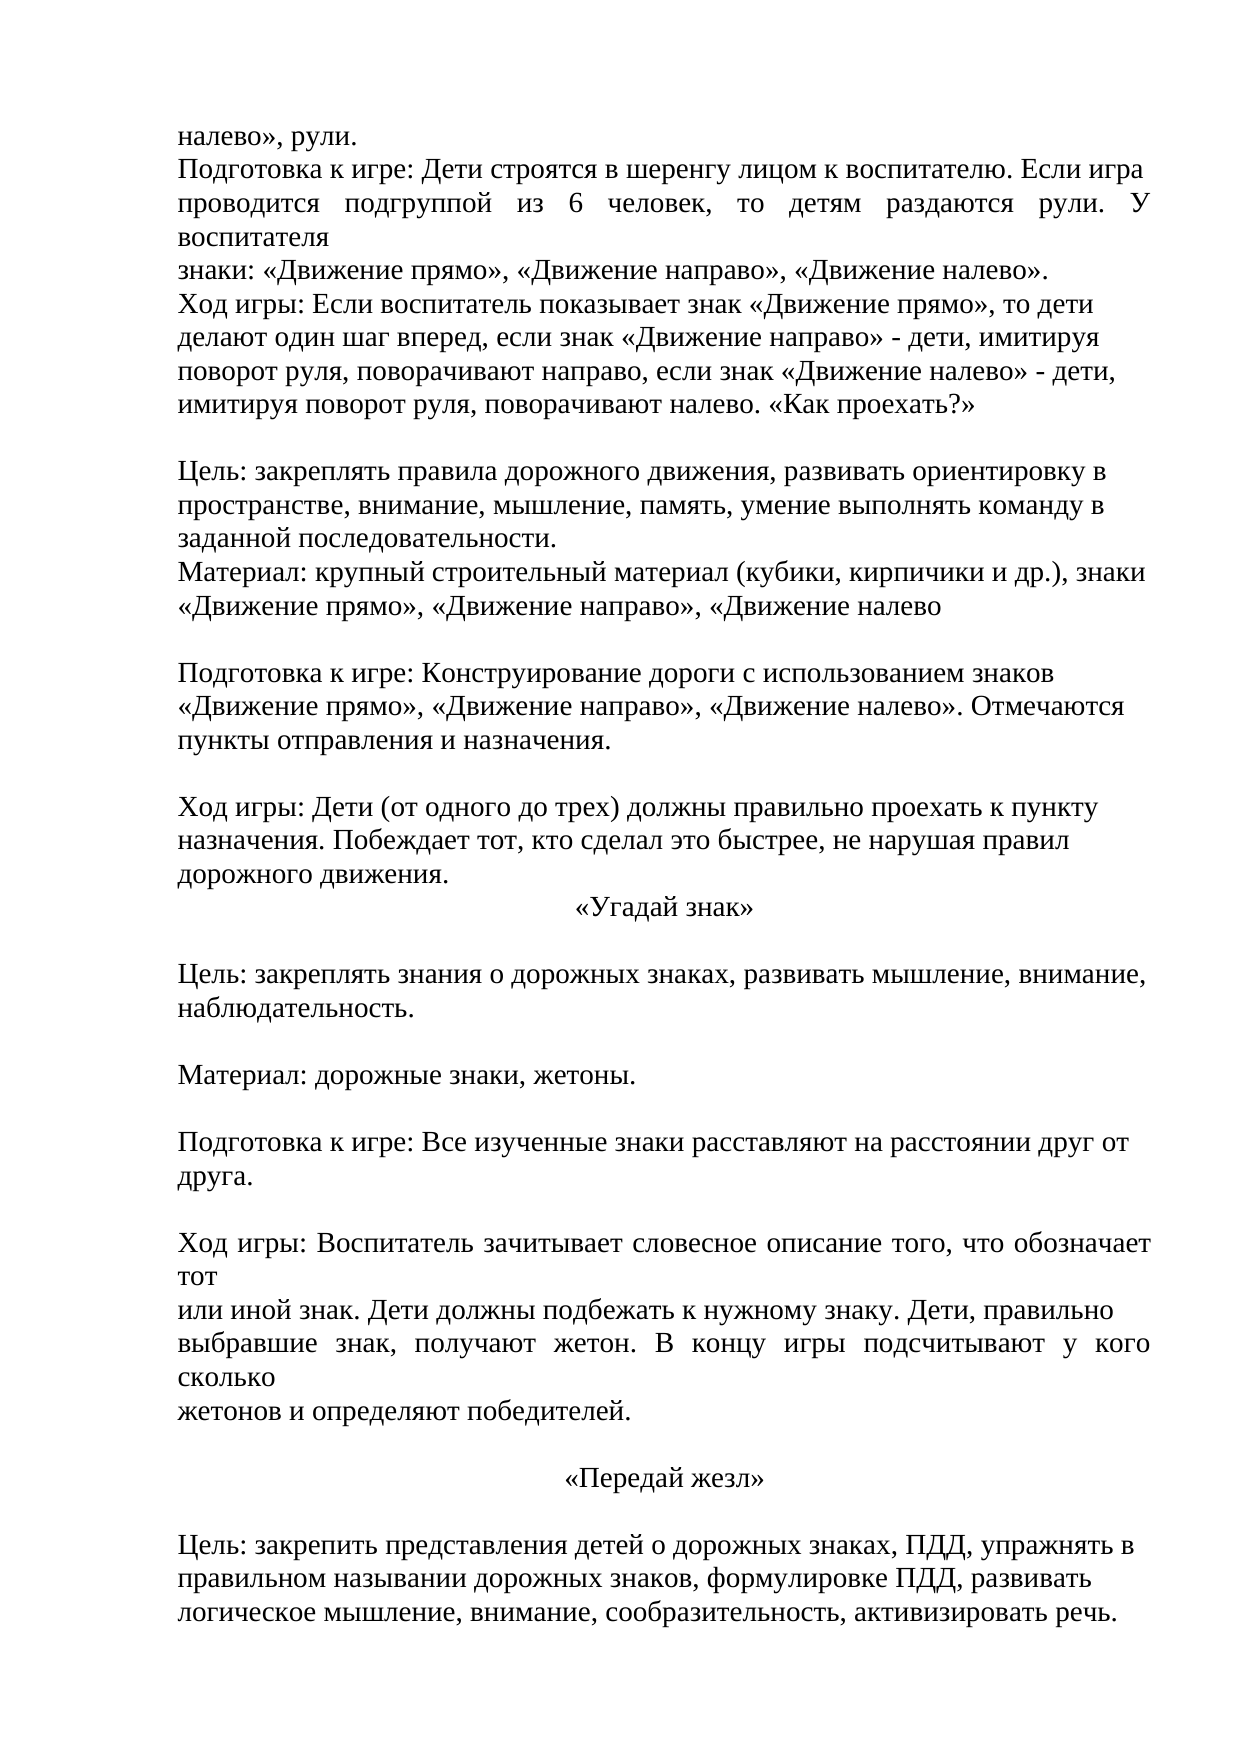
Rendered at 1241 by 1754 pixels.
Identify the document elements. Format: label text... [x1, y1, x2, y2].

text Материал: крупный строительный материал (кубики, кирпичики и др.), знаки [177, 554, 1152, 588]
text знаки: «Движение прямо», «Движение направо», «Движение налево». [177, 252, 1152, 286]
text правильном назывании дорожных знаков, формулировке ПДД, развивать [177, 1560, 1152, 1594]
text назначения. Побеждает тот, кто сделал это быстрее, не нарушая правил [177, 822, 1152, 856]
text Подготовка к игре: Дети строятся в шеренгу лицом к воспитателю. Если игра [177, 152, 1152, 185]
text «Движение прямо», «Движение направо», «Движение налево». Отмечаются [177, 688, 1152, 722]
text пространстве, внимание, мышление, память, умение выполнять команду в [177, 487, 1152, 521]
text Ход игры: Воспитатель зачитывает словесное описание того, что обозначает тот [177, 1225, 1152, 1292]
text дорожного движения. [177, 856, 1152, 889]
text друга. [177, 1158, 1152, 1191]
text выбравшие знак, получают жетон. В концу игры подсчитывают у кого сколько [177, 1326, 1152, 1393]
text Материал: дорожные знаки, жетоны. [177, 1057, 1152, 1091]
text Цель: закреплять правила дорожного движения, развивать ориентировку в [177, 453, 1152, 487]
text «Передай жезл» [177, 1460, 1152, 1493]
text имитируя поворот руля, поворачивают налево. «Как проехать?» [177, 386, 1152, 420]
text Цель: закреплять знания о дорожных знаках, развивать мышление, внимание, [177, 957, 1152, 990]
text поворот руля, поворачивают направо, если знак «Движение налево» - дети, [177, 353, 1152, 386]
text «Угадай знак» [177, 889, 1152, 923]
text Ход игры: Если воспитатель показывает знак «Движение прямо», то дети [177, 286, 1152, 319]
text жетонов и определяют победителей. [177, 1393, 1152, 1426]
text «Движение прямо», «Движение направо», «Движение налево [177, 588, 1152, 621]
text Цель: закрепить представления детей о дорожных знаках, ПДД, упражнять в [177, 1527, 1152, 1560]
text пункты отправления и назначения. [177, 722, 1152, 755]
text Ход игры: Дети (от одного до трех) должны правильно проехать к пункту [177, 789, 1152, 822]
text Подготовка к игре: Конструирование дороги с использованием знаков [177, 655, 1152, 688]
text налево», рули. [177, 118, 1152, 152]
text наблюдательность. [177, 990, 1152, 1024]
text проводится подгруппой из 6 человек, то детям раздаются рули. У воспитателя [177, 185, 1152, 252]
text Подготовка к игре: Все изученные знаки расставляют на расстоянии друг от [177, 1124, 1152, 1158]
text логическое мышление, внимание, сообразительность, активизировать речь. [177, 1594, 1152, 1627]
text или иной знак. Дети должны подбежать к нужному знаку. Дети, правильно [177, 1292, 1152, 1326]
text заданной последовательности. [177, 521, 1152, 554]
text делают один шаг вперед, если знак «Движение направо» - дети, имитируя [177, 319, 1152, 353]
